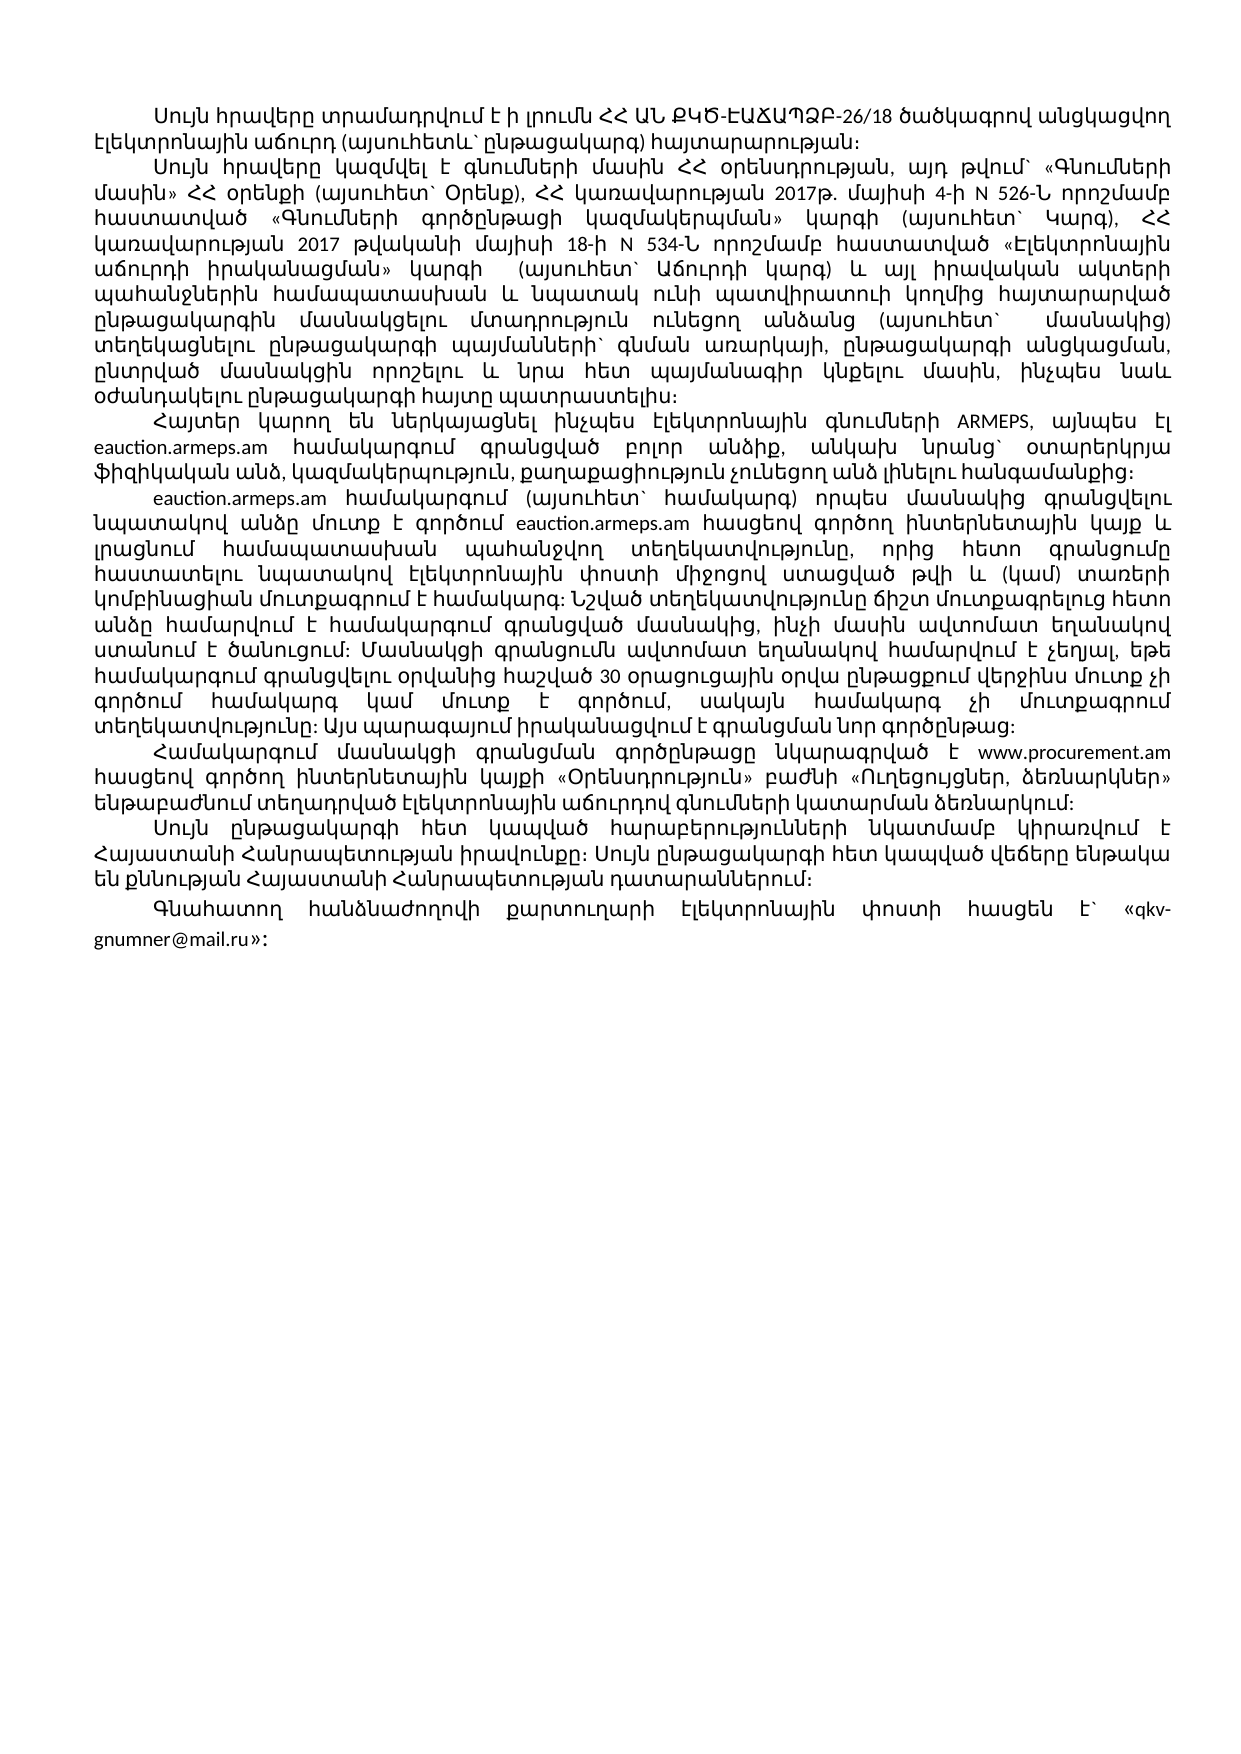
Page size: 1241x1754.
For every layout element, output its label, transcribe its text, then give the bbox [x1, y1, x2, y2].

text Սույն հրավերը կազմվել է գնումների մասին ՀՀ օրենսդրության, այդ թվում` «Գնումների մասին» ՀՀ օրենքի (այսուհետ` Օրենք), ՀՀ կառավարության 2017թ. մայիսի 4-ի N 526-Ն որոշմամբ հաստատված «Գնումների գործընթացի կազմակերպման» կարգի (այսուհետ` Կարգ), ՀՀ կառավարության 2017 թվականի մայիսի 18-ի N 534-Ն որոշմամբ հաստատված «Էլեկտրոնային աճուրդի իրականացման» կարգի (այսուհետ` Աճուրդի կարգ) և այլ իրավական ակտերի պահանջներին համապատասխան և նպատակ ունի պատվիրատուի կողմից հայտարարված ընթացակարգին մասնակցելու մտադրություն ունեցող անձանց (այսուհետ` մասնակից) տեղեկացնելու ընթացակարգի պայմանների` գնման առարկայի, ընթացակարգի անցկացման, ընտրված մասնակցին որոշելու և նրա հետ պայմանագիր կնքելու մասին, ինչպես նաև օժանդակելու ընթացակարգի հայտը պատրաստելիս։ [94, 154, 1171, 409]
text Հայտեր կարող են ներկայացնել ինչպես էլեկտրոնային գնումների ARMEPS, այնպես էլ eauction.armeps.am համակարգում գրանցված բոլոր անձիք, անկախ նրանց` օտարերկրյա ֆիզիկական անձ, կազմակերպություն, քաղաքացիություն չունեցող անձ լինելու հանգամանքից։ [94, 409, 1171, 485]
text Համակարգում մասնակցի գրանցման գործընթացը նկարագրված է www.procurement.am հասցեով գործող ինտերնետային կայքի «Օրենսդրություն» բաժնի «Ուղեցույցներ, ձեռնարկներ» ենթաբաժնում տեղադրված էլեկտրոնային աճուրդով գնումների կատարման ձեռնարկում: [94, 739, 1171, 815]
text Գնահատող հանձնաժողովի քարտուղարի էլեկտրոնային փոստի հասցեն է` «qkv-gnumner@mail.ru»: [94, 892, 1171, 953]
text eauction.armeps.am համակարգում (այսուհետ` համակարգ) որպես մասնակից գրանցվելու նպատակով անձը մուտք է գործում eauction.armeps.am հասցեով գործող ինտերնետային կայք և լրացնում համապատասխան պահանջվող տեղեկատվությունը, որից հետո գրանցումը հաստատելու նպատակով էլեկտրոնային փոստի միջոցով ստացված թվի և (կամ) տառերի կոմբինացիան մուտքագրում է համակարգ: Նշված տեղեկատվությունը ճիշտ մուտքագրելուց հետո անձը համարվում է համակարգում գրանցված մասնակից, ինչի մասին ավտոմատ եղանակով ստանում է ծանուցում: Մասնակցի գրանցումն ավտոմատ եղանակով համարվում է չեղյալ, եթե համակարգում գրանցվելու օրվանից հաշված 30 օրացուցային օրվա ընթացքում վերջինս մուտք չի գործում համակարգ կամ մուտք է գործում, սակայն համակարգ չի մուտքագրում տեղեկատվությունը: Այս պարագայում իրականացվում է գրանցման նոր գործընթաց: [94, 485, 1171, 739]
text Սույն հրավերը տրամադրվում է ի լրումն ՀՀ ԱՆ ՔԿԾ-ԷԱՃԱՊՁԲ-26/18 ծածկագրով անցկացվող էլեկտրոնային աճուրդ (այսուհետև` ընթացակարգ) հայտարարության։ [94, 104, 1171, 154]
text Սույն ընթացակարգի հետ կապված հարաբերությունների նկատմամբ կիրառվում է Հայաստանի Հանրապետության իրավունքը։ Սույն ընթացակարգի հետ կապված վեճերը ենթակա են քննության Հայաստանի Հանրապետության դատարաններում։ [94, 815, 1171, 892]
